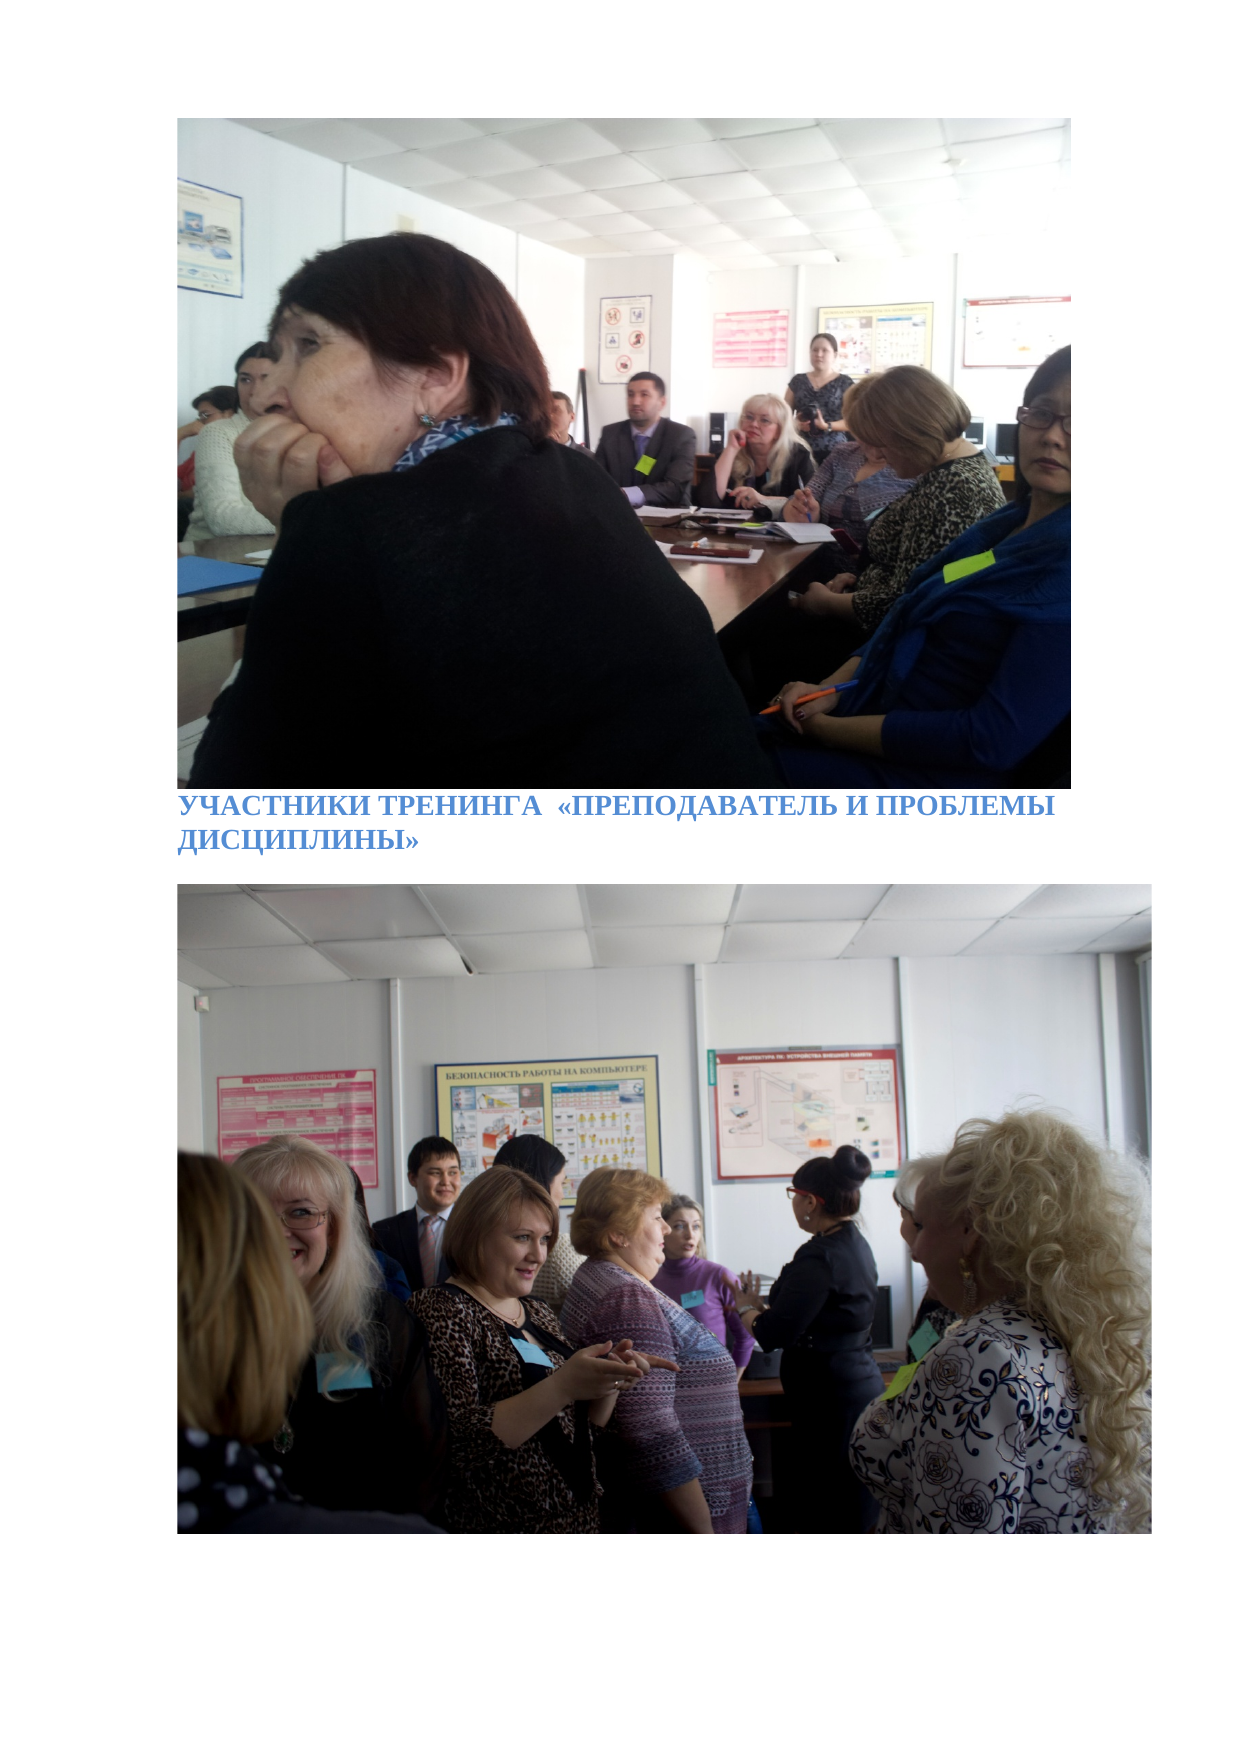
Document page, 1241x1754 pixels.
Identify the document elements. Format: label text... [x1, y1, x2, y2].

picture [177, 884, 1152, 1534]
picture [177, 118, 1071, 789]
text УЧАСТНИКИ ТРЕНИНГА «ПРЕПОДАВАТЕЛЬ И ПРОБЛЕМЫ ДИСЦИПЛИНЫ» [177, 788, 1152, 856]
